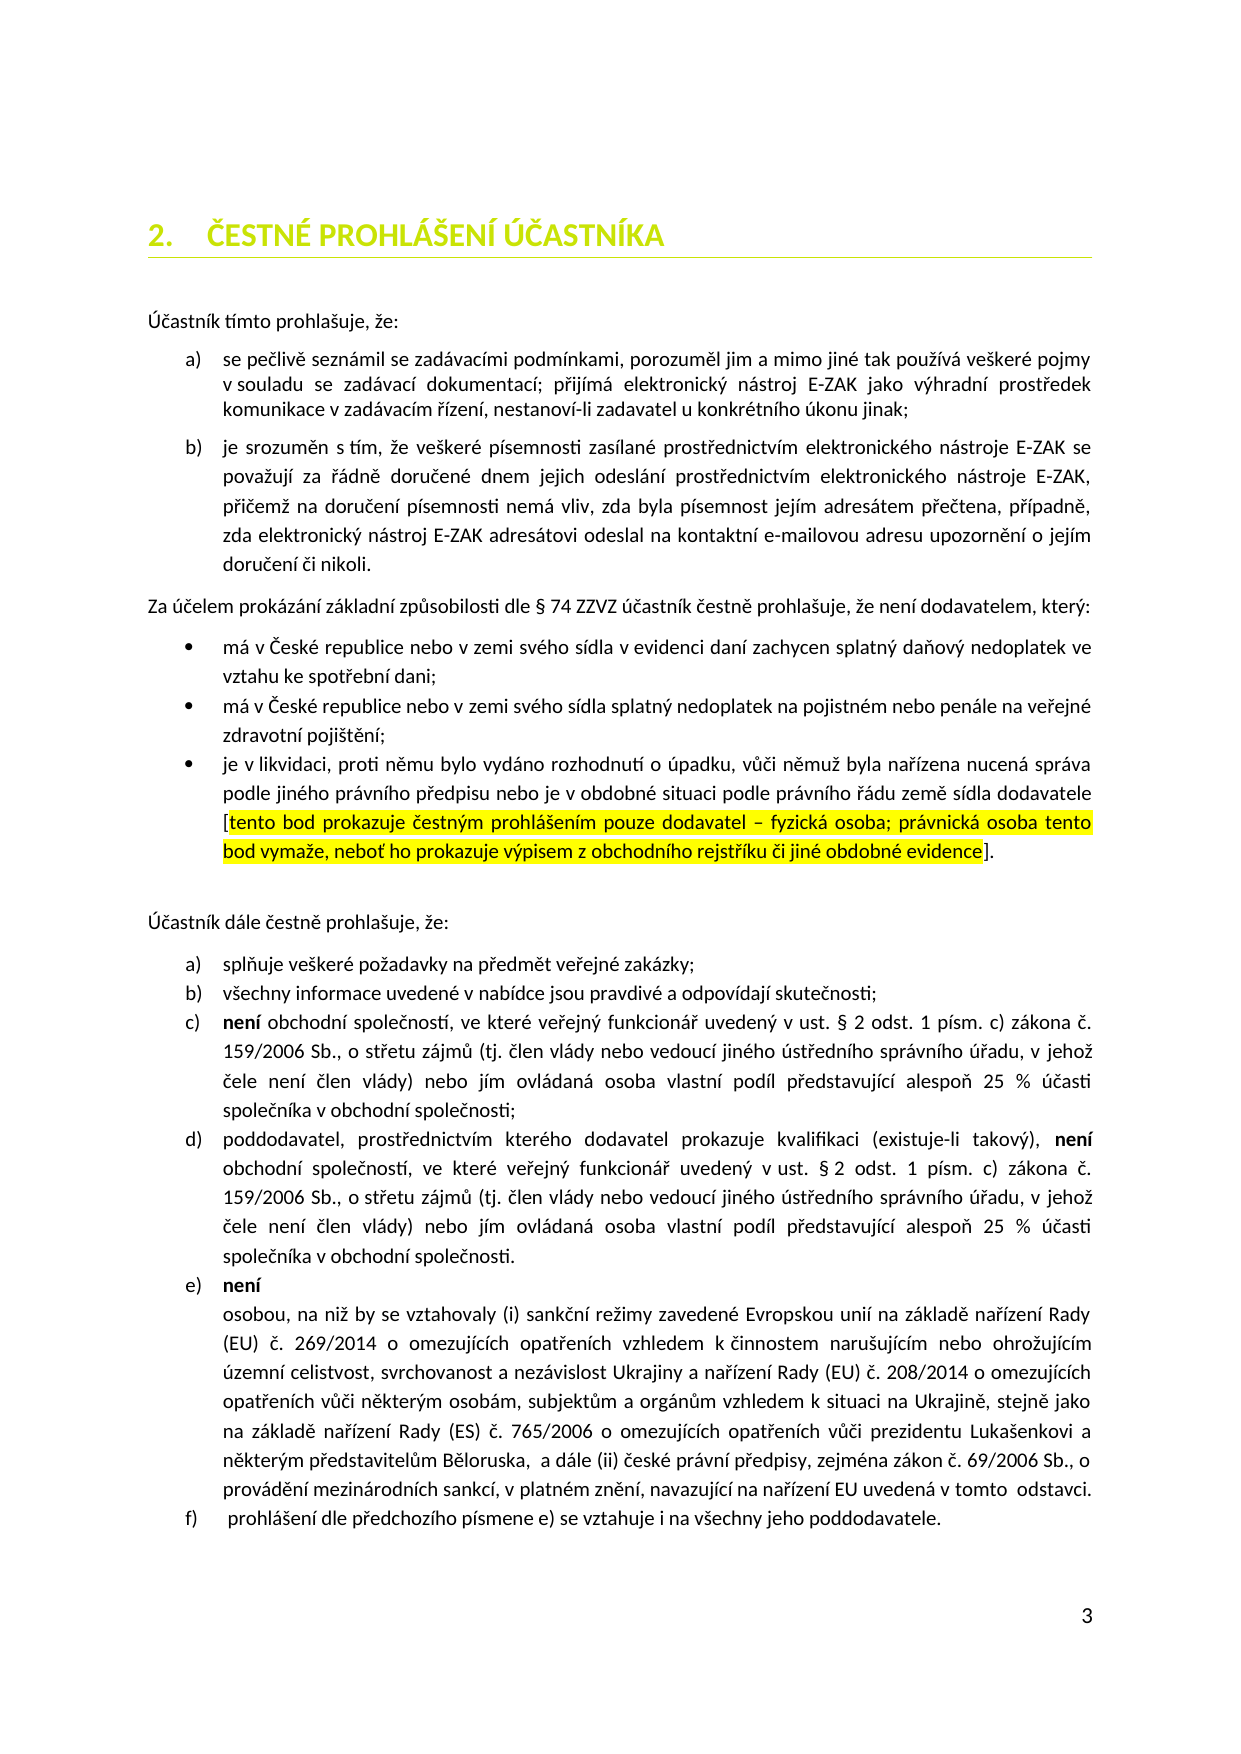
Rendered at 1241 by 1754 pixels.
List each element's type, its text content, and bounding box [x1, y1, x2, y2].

list splňuje veškeré požadavky na předmět veřejné zakázky; [185, 951, 1092, 977]
text Za účelem prokázání základní způsobilosti dle § 74 ZZVZ účastník čestně prohlašuje, že není dodavatelem, který: [148, 593, 1092, 618]
list se pečlivě seznámil se zadávacími podmínkami, porozuměl jim a mimo jiné tak používá veškeré pojmy v souladu se zadávací dokumentací; přijímá elektronický nástroj E-ZAK jako výhradní prostředek komunikace v zadávacím řízení, nestanoví-li zadavatel u konkrétního úkonu jinak; [185, 346, 1092, 422]
list osobou, na niž by se vztahovaly (i) sankční režimy zavedené Evropskou unií na základě nařízení Rady (EU) č. 269/2014 o omezujících opatřeních vzhledem k činnostem narušujícím nebo ohrožujícím územní celistvost, svrchovanost a nezávislost Ukrajiny a nařízení Rady (EU) č. 208/2014 o omezujících opatřeních vůči některým osobám, subjektům a orgánům vzhledem k situaci na Ukrajině, stejně jako na základě nařízení Rady (ES) č. 765/2006 o omezujících opatřeních vůči prezidentu Lukašenkovi a některým představitelům Běloruska, a dále (ii) české právní předpisy, zejména zákon č. 69/2006 Sb., o provádění mezinárodních sankcí, v platném znění, navazující na nařízení EU uvedená v tomto odstavci. [223, 1301, 1092, 1502]
text Účastník dále čestně prohlašuje, že: [148, 909, 1092, 935]
list není obchodní společností, ve které veřejný funkcionář uvedený v ust. § 2 odst. 1 písm. c) zákona č. 159/2006 Sb., o střetu zájmů (tj. člen vlády nebo vedoucí jiného ústředního správního úřadu, v jehož čele není člen vlády) nebo jím ovládaná osoba vlastní podíl představující alespoň 25 % účasti společníka v obchodní společnosti; [185, 1009, 1092, 1122]
list je srozuměn s tím, že veškeré písemnosti zasílané prostřednictvím elektronického nástroje E-ZAK se považují za řádně doručené dnem jejich odeslání prostřednictvím elektronického nástroje E-ZAK, přičemž na doručení písemnosti nemá vliv, zda byla písemnost jejím adresátem přečtena, případně, zda elektronický nástroj E-ZAK adresátovi odeslal na kontaktní e-mailovou adresu upozornění o jejím doručení či nikoli. [185, 434, 1092, 577]
list poddodavatel, prostřednictvím kterého dodavatel prokazuje kvalifikaci (existuje-li takový), není obchodní společností, ve které veřejný funkcionář uvedený v ust. § 2 odst. 1 písm. c) zákona č. 159/2006 Sb., o střetu zájmů (tj. člen vlády nebo vedoucí jiného ústředního správního úřadu, v jehož čele není člen vlády) nebo jím ovládaná osoba vlastní podíl představující alespoň 25 % účasti společníka v obchodní společnosti. [185, 1126, 1092, 1268]
list není [185, 1272, 1092, 1297]
list prohlášení dle předchozího písmene e) se vztahuje i na všechny jeho poddodavatele. [185, 1505, 1092, 1531]
list má v České republice nebo v zemi svého sídla splatný nedoplatek na pojistném nebo penále na veřejné zdravotní pojištění; [185, 693, 1092, 747]
list má v České republice nebo v zemi svého sídla v evidenci daní zachycen splatný daňový nedoplatek ve vztahu ke spotřební dani; [185, 634, 1092, 689]
text Účastník tímto prohlašuje, že: [148, 308, 1092, 333]
list všechny informace uvedené v nabídce jsou pravdivé a odpovídají skutečnosti; [185, 980, 1092, 1006]
list je v likvidaci, proti němu bylo vydáno rozhodnutí o úpadku, vůči němuž byla nařízena nucená správa podle jiného právního předpisu nebo je v obdobné situaci podle právního řádu země sídla dodavatele [tento bod prokazuje čestným prohlášením pouze dodavatel – fyzická osoba; právnická osoba tento bod vymaže, neboť ho prokazuje výpisem z obchodního rejstříku či jiné obdobné evidence]. [185, 751, 1092, 864]
subtitle čestné PROHLÁŠENÍ ÚČASTNÍKA [148, 214, 1092, 257]
